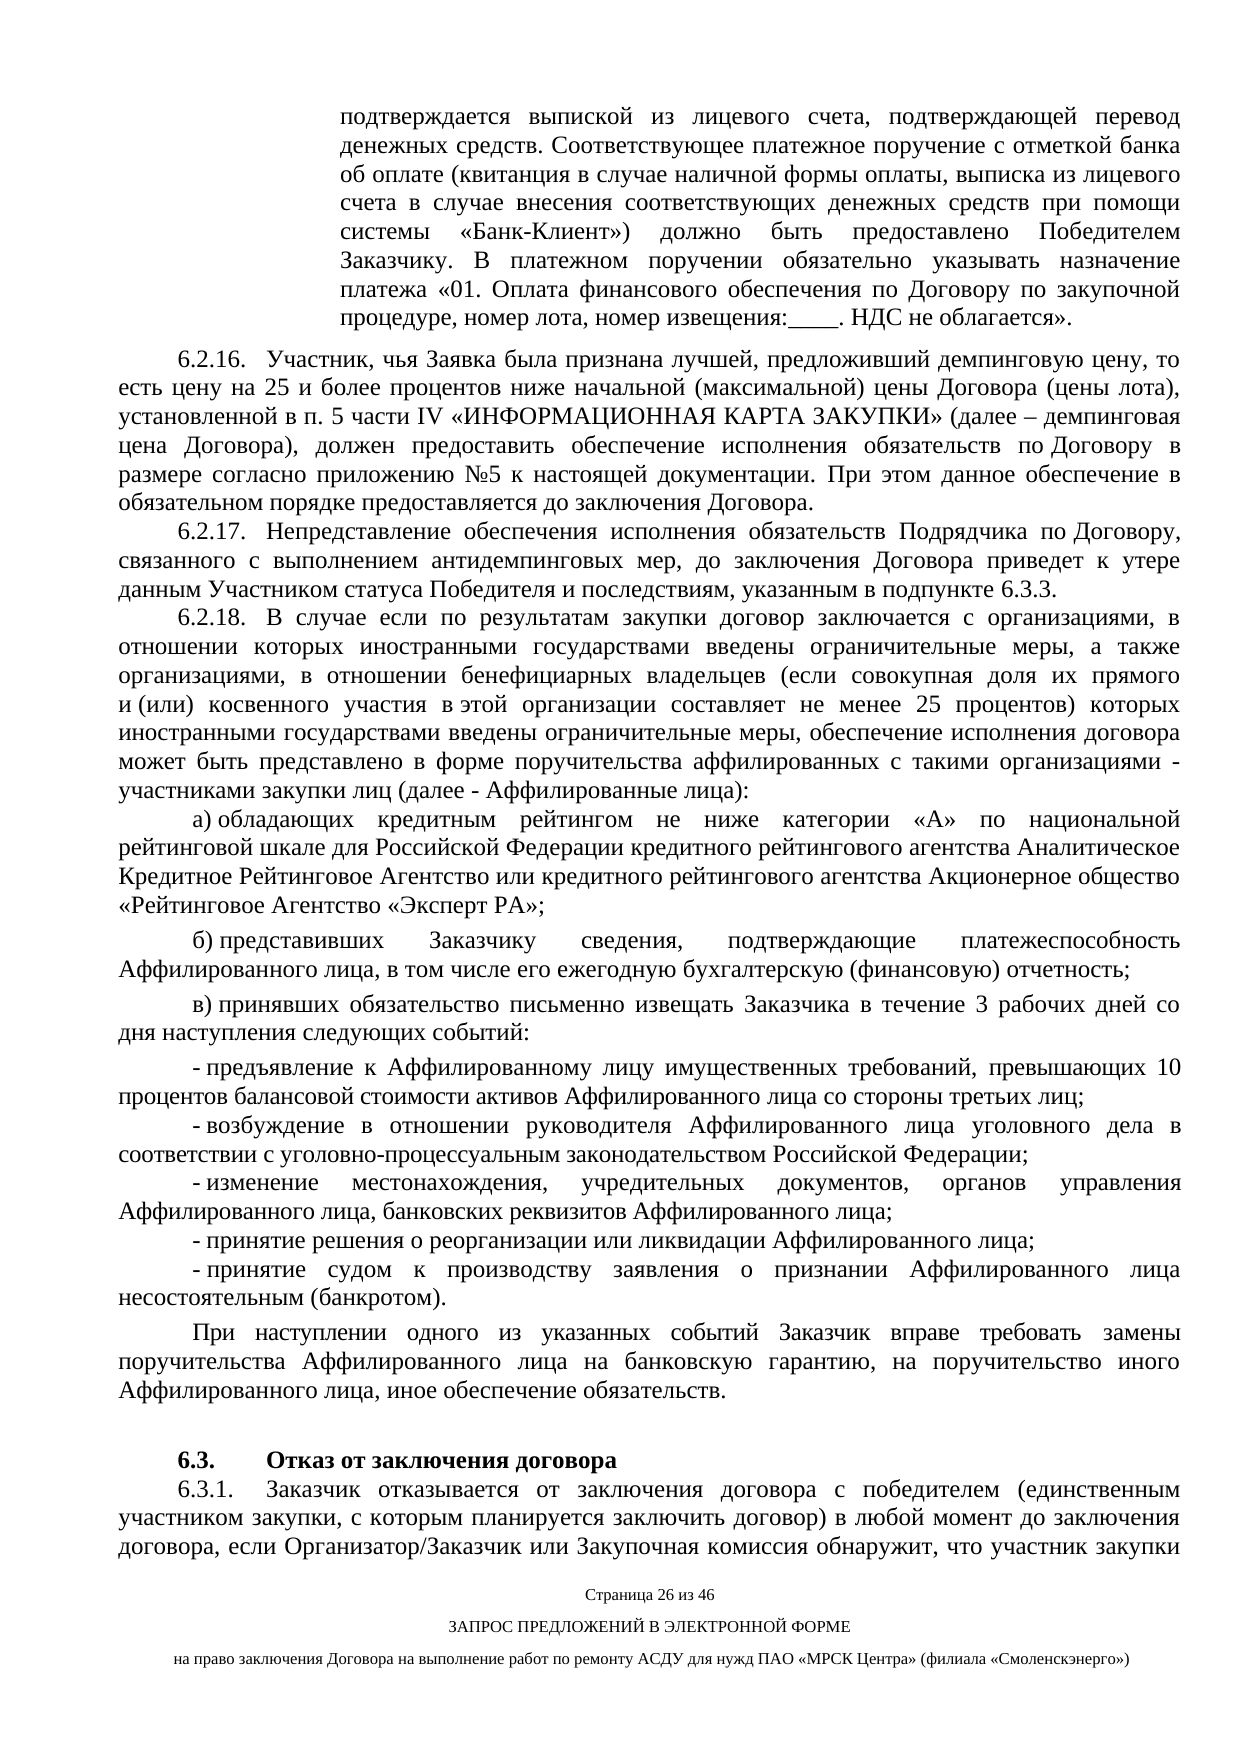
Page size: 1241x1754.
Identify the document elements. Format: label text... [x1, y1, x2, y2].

subtitle В случае если по результатам закупки договор заключается с организациями, в отношении которых иностранными государствами введены ограничительные меры, а также организациями, в отношении бенефициарных владельцев (если совокупная доля их прямого и (или) косвенного участия в этой организации составляет не менее 25 процентов) которых иностранными государствами введены ограничительные меры, обеспечение исполнения договора может быть представлено в форме поручительства аффилированных с такими организациями - участниками закупки лиц (далее - Аффилированные лица): [118, 602, 1181, 804]
list изменение местонахождения, учредительных документов, органов управления Аффилированного лица, банковских реквизитов Аффилированного лица; [118, 1167, 1181, 1225]
text б) представивших Заказчику сведения, подтверждающие платежеспособность Аффилированного лица, в том числе его ежегодную бухгалтерскую (финансовую) отчетность; [118, 925, 1181, 982]
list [266, 101, 1181, 331]
text - принятие судом к производству заявления о признании Аффилированного лица несостоятельным (банкротом). [118, 1254, 1181, 1311]
list принятие решения о реорганизации или ликвидации Аффилированного лица; [118, 1225, 1181, 1254]
text При наступлении одного из указанных событий Заказчик вправе требовать замены поручительства Аффилированного лица на банковскую гарантию, на поручительство иного Аффилированного лица, иное обеспечение обязательств. [118, 1317, 1181, 1404]
text в) принявших обязательство письменно извещать Заказчика в течение 3 рабочих дней со дня наступления следующих событий: [118, 989, 1181, 1046]
list предъявление к Аффилированному лицу имущественных требований, превышающих 10 процентов балансовой стоимости активов Аффилированного лица со стороны третьих лиц; [118, 1052, 1181, 1110]
subtitle Участник, чья Заявка была признана лучшей, предложивший демпинговую цену, то есть цену на 25 и более процентов ниже начальной (максимальной) цены Договора (цены лота), установленной в п. 5 части IV «ИНФОРМАЦИОННАЯ КАРТА ЗАКУПКИ» (далее – демпинговая цена Договора), должен предоставить обеспечение исполнения обязательств по Договору в размере согласно приложению №5 к настоящей документации. При этом данное обеспечение в обязательном порядке предоставляется до заключения Договора. [118, 344, 1181, 516]
subtitle Непредставление обеспечения исполнения обязательств Подрядчика по Договору, связанного с выполнением антидемпинговых мер, до заключения Договора приведет к утере данным Участником статуса Победителя и последствиям, указанным в подпункте 6.3.3. [118, 516, 1181, 602]
text а) обладающих кредитным рейтингом не ниже категории «А» по национальной рейтинговой шкале для Российской Федерации кредитного рейтингового агентства Аналитическое Кредитное Рейтинговое Агентство или кредитного рейтингового агентства Акционерное общество «Рейтинговое Агентство «Эксперт РА»; [118, 804, 1181, 919]
subtitle Отказ от заключения договора [118, 1445, 1181, 1474]
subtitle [118, 1474, 1181, 1560]
list возбуждение в отношении руководителя Аффилированного лица уголовного дела в соответствии с уголовно-процессуальным законодательством Российской Федерации; [118, 1110, 1181, 1167]
